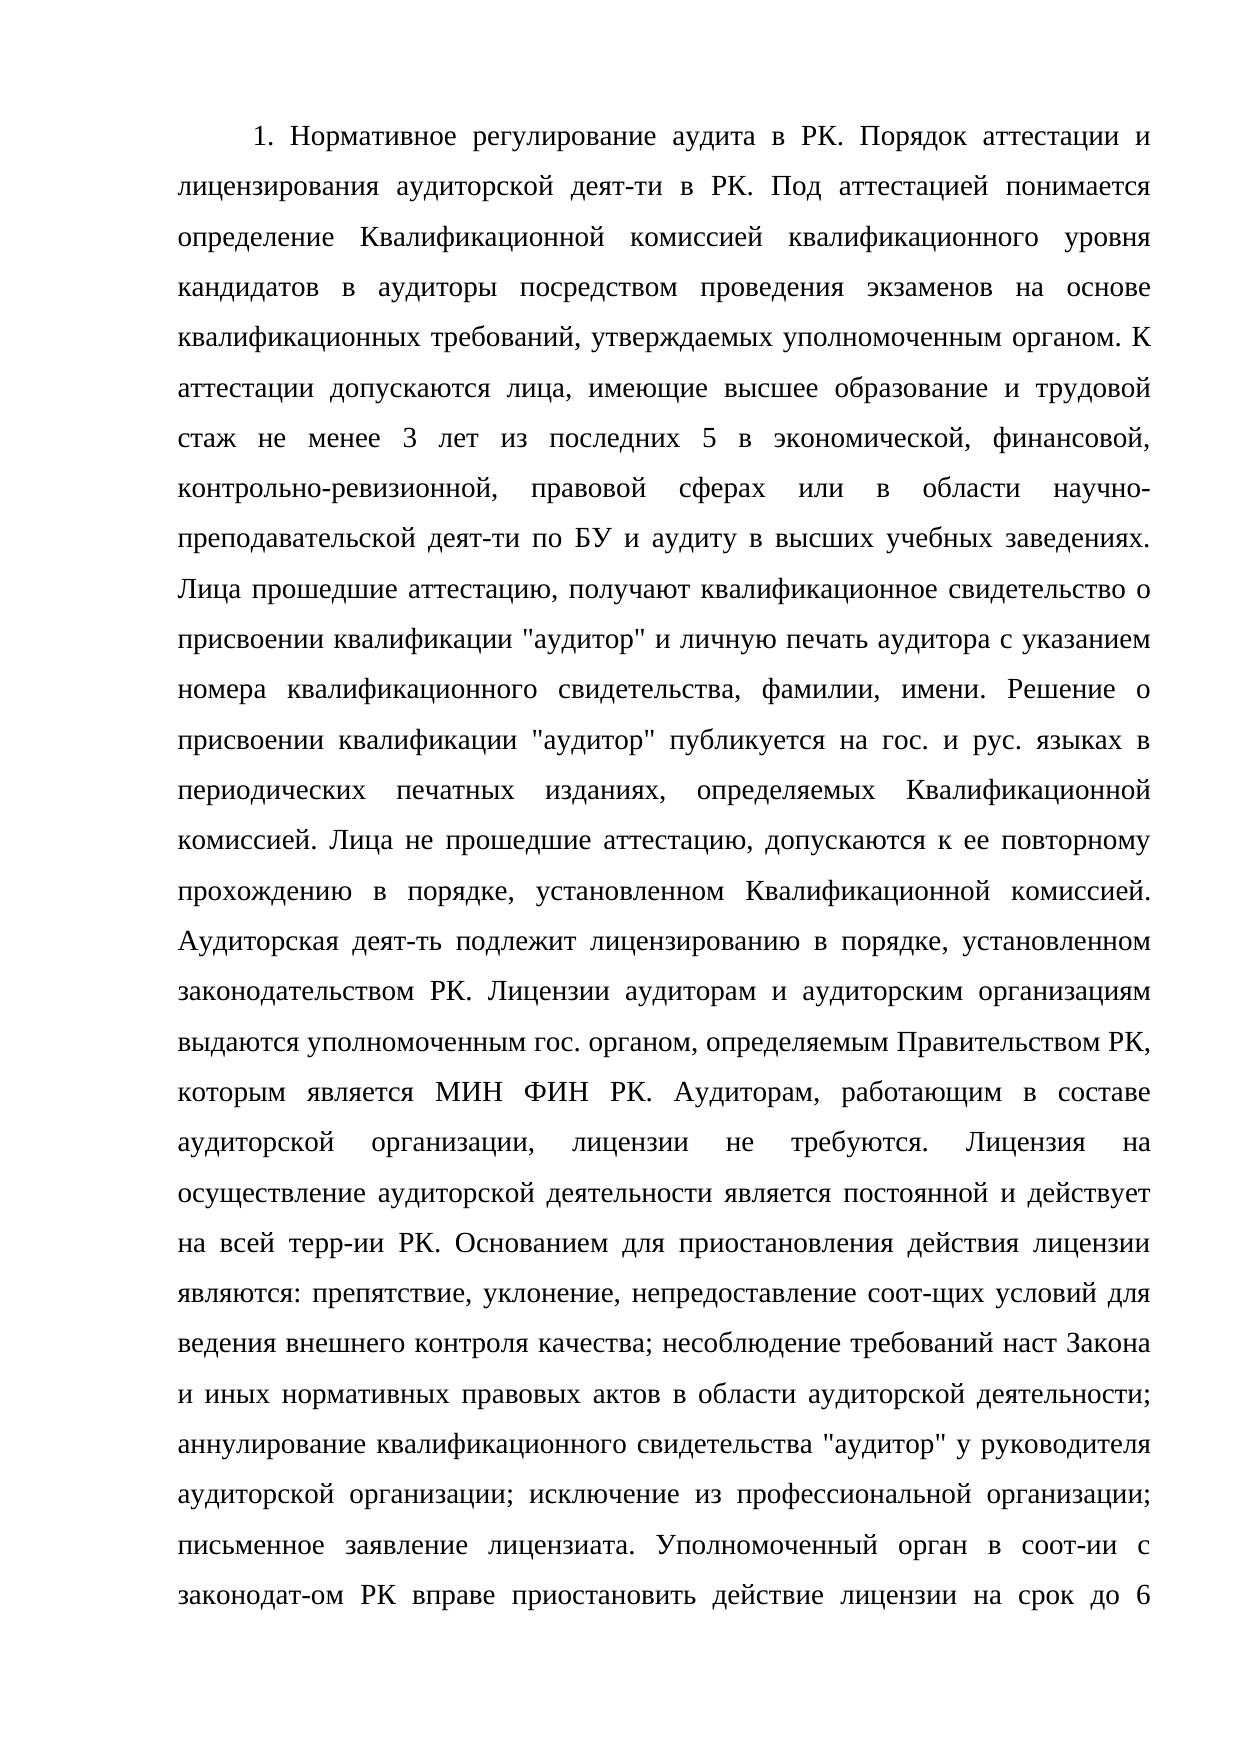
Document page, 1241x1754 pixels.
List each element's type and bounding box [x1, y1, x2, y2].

text [177, 118, 1152, 1611]
